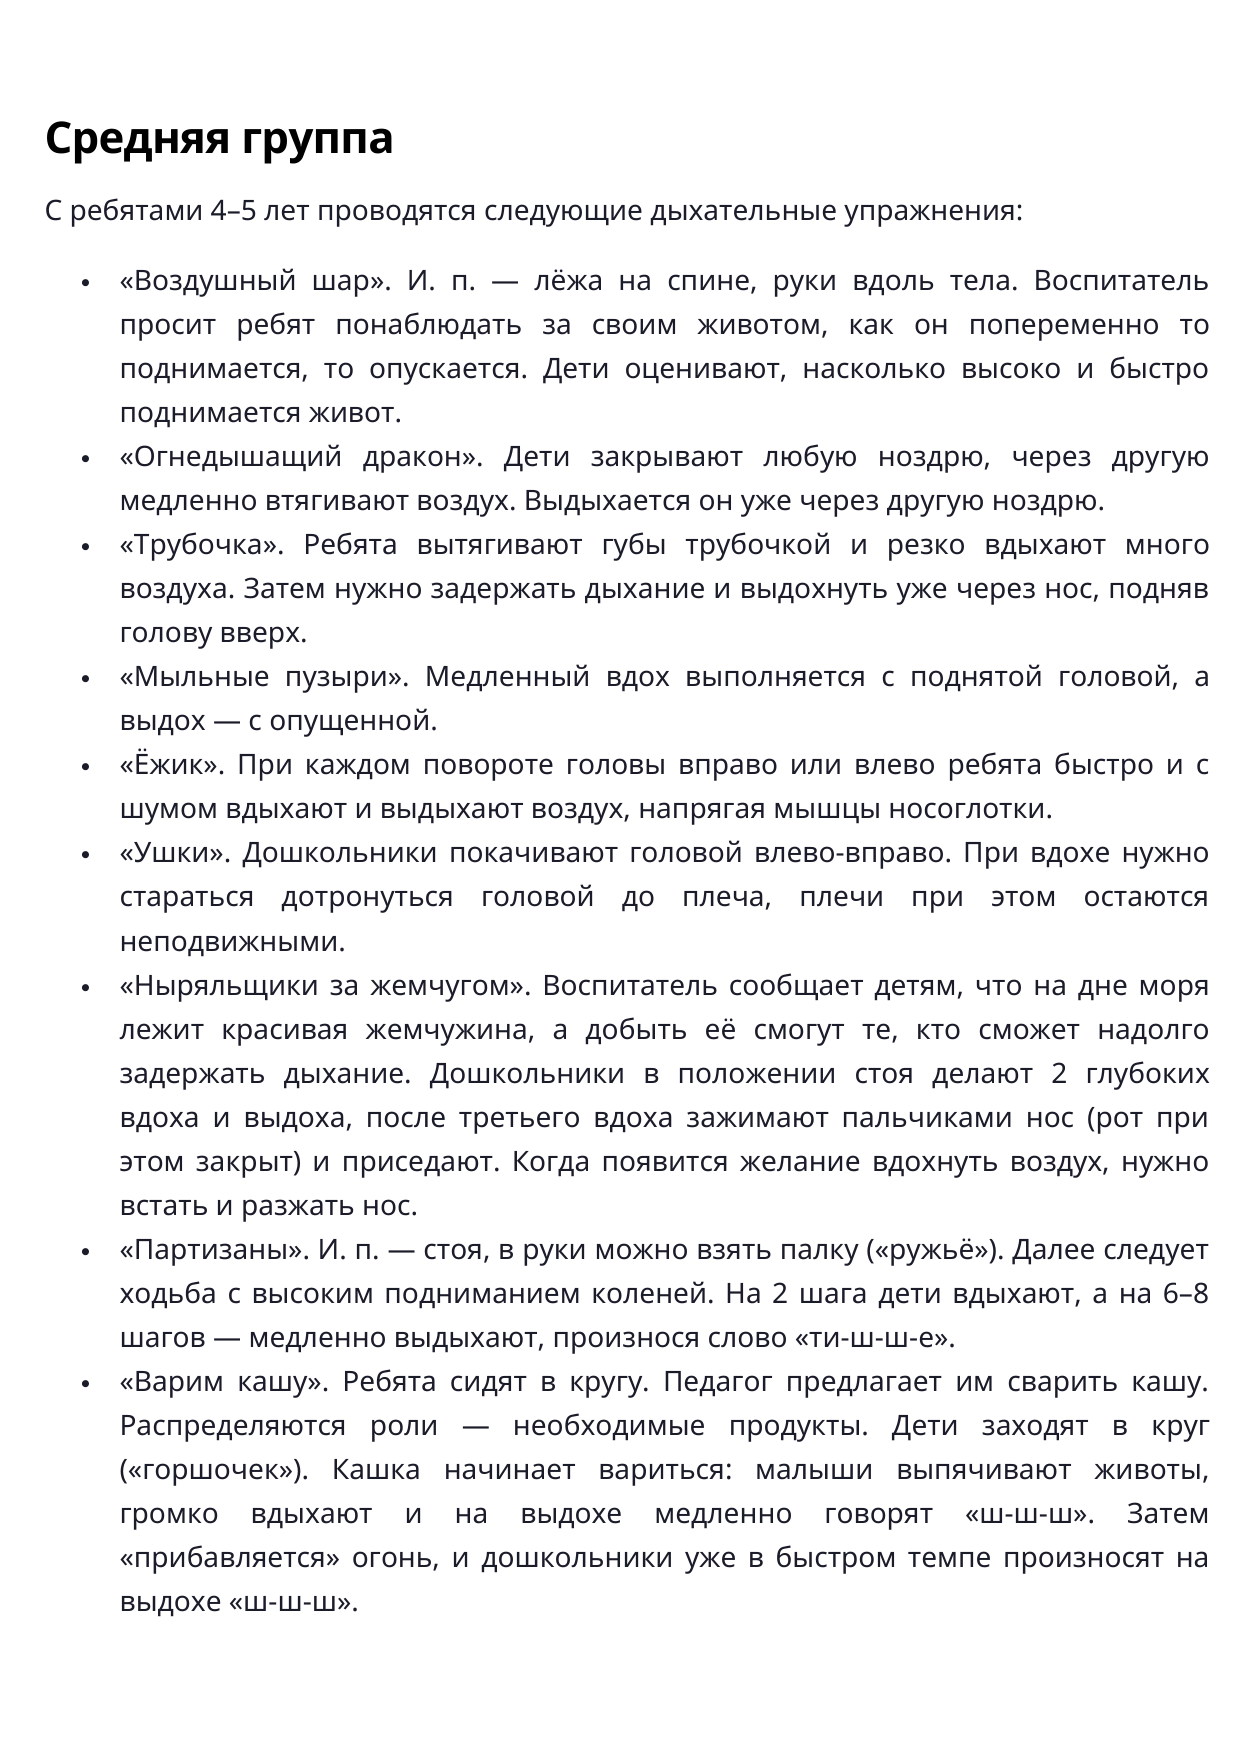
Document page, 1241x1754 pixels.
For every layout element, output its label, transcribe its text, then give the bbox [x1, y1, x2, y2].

list «Мыльные пузыри». Медленный вдох выполняется с поднятой головой, а выдох — с опущенной. [82, 656, 1211, 739]
list «Ёжик». При каждом повороте головы вправо или влево ребята быстро и с шумом вдыхают и выдыхают воздух, напрягая мышцы носоглотки. [82, 744, 1211, 827]
list «Ушки». Дошкольники покачивают головой влево-вправо. При вдохе нужно стараться дотронуться головой до плеча, плечи при этом остаются неподвижными. [82, 833, 1211, 959]
text С ребятами 4–5 лет проводятся следующие дыхательные упражнения: [44, 190, 1211, 229]
list «Варим кашу». Ребята сидят в кругу. Педагог предлагает им сварить кашу. Распределяются роли — необходимые продукты. Дети заходят в круг («горшочек»). Кашка начинает вариться: малыши выпячивают животы, громко вдыхают и на выдохе медленно говорят «ш-ш-ш». Затем «прибавляется» огонь, и дошкольники уже в быстром темпе произносят на выдохе «ш-ш-ш». [82, 1361, 1211, 1620]
list «Трубочка». Ребята вытягивают губы трубочкой и резко вдыхают много воздуха. Затем нужно задержать дыхание и выдохнуть уже через нос, подняв голову вверх. [82, 524, 1211, 651]
list «Огнедышащий дракон». Дети закрывают любую ноздрю, через другую медленно втягивают воздух. Выдыхается он уже через другую ноздрю. [82, 436, 1211, 518]
subtitle Средняя группа [44, 106, 1211, 166]
list «Партизаны». И. п. — стоя, в руки можно взять палку («ружьё»). Далее следует ходьба с высоким подниманием коленей. На 2 шага дети вдыхают, а на 6–8 шагов — медленно выдыхают, произнося слово «ти-ш-ш-е». [82, 1229, 1211, 1356]
list «Воздушный шар». И. п. — лёжа на спине, руки вдоль тела. Воспитатель просит ребят понаблюдать за своим животом, как он попеременно то поднимается, то опускается. Дети оценивают, насколько высоко и быстро поднимается живот. [82, 260, 1211, 430]
list «Ныряльщики за жемчугом». Воспитатель сообщает детям, что на дне моря лежит красивая жемчужина, а добыть её смогут те, кто сможет надолго задержать дыхание. Дошкольники в положении стоя делают 2 глубоких вдоха и выдоха, после третьего вдоха зажимают пальчиками нос (рот при этом закрыт) и приседают. Когда появится желание вдохнуть воздух, нужно встать и разжать нос. [82, 965, 1211, 1223]
